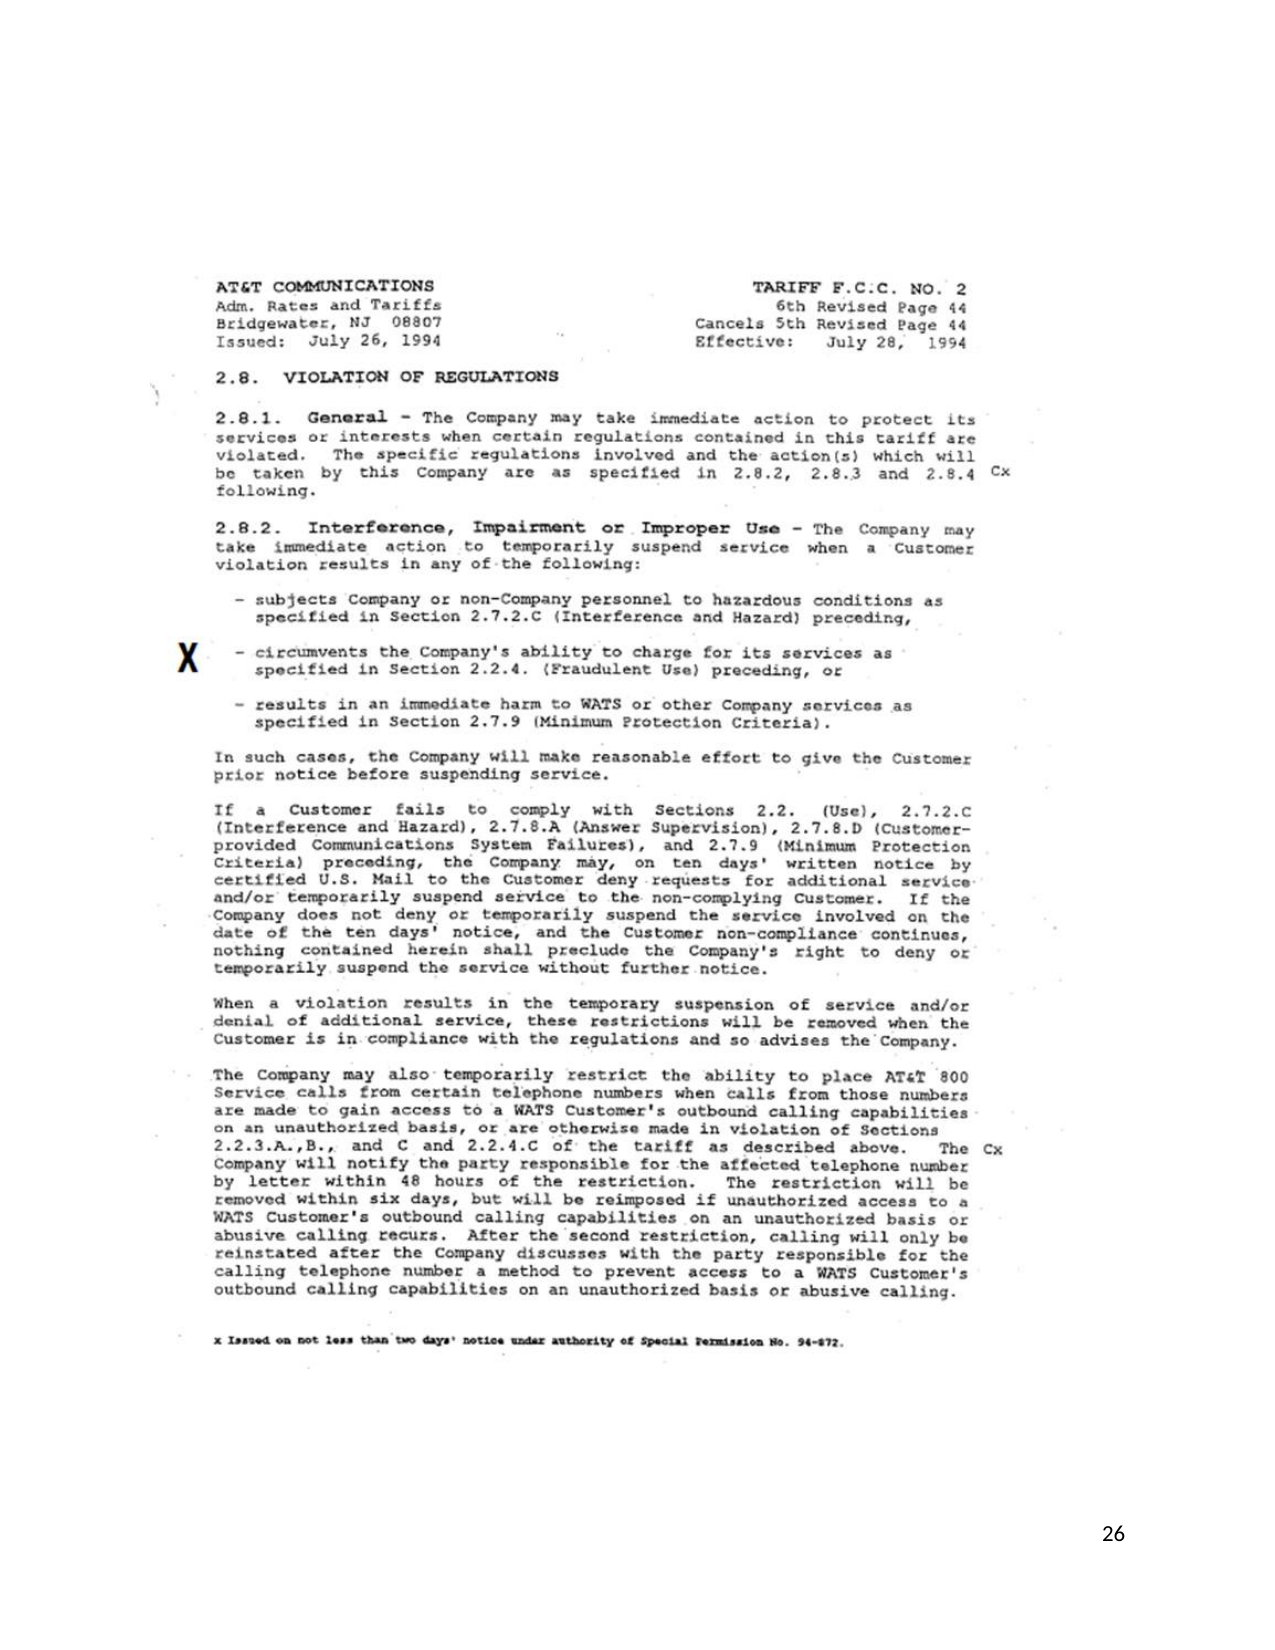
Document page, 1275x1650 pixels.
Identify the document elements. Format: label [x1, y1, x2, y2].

picture [150, 266, 1066, 1369]
